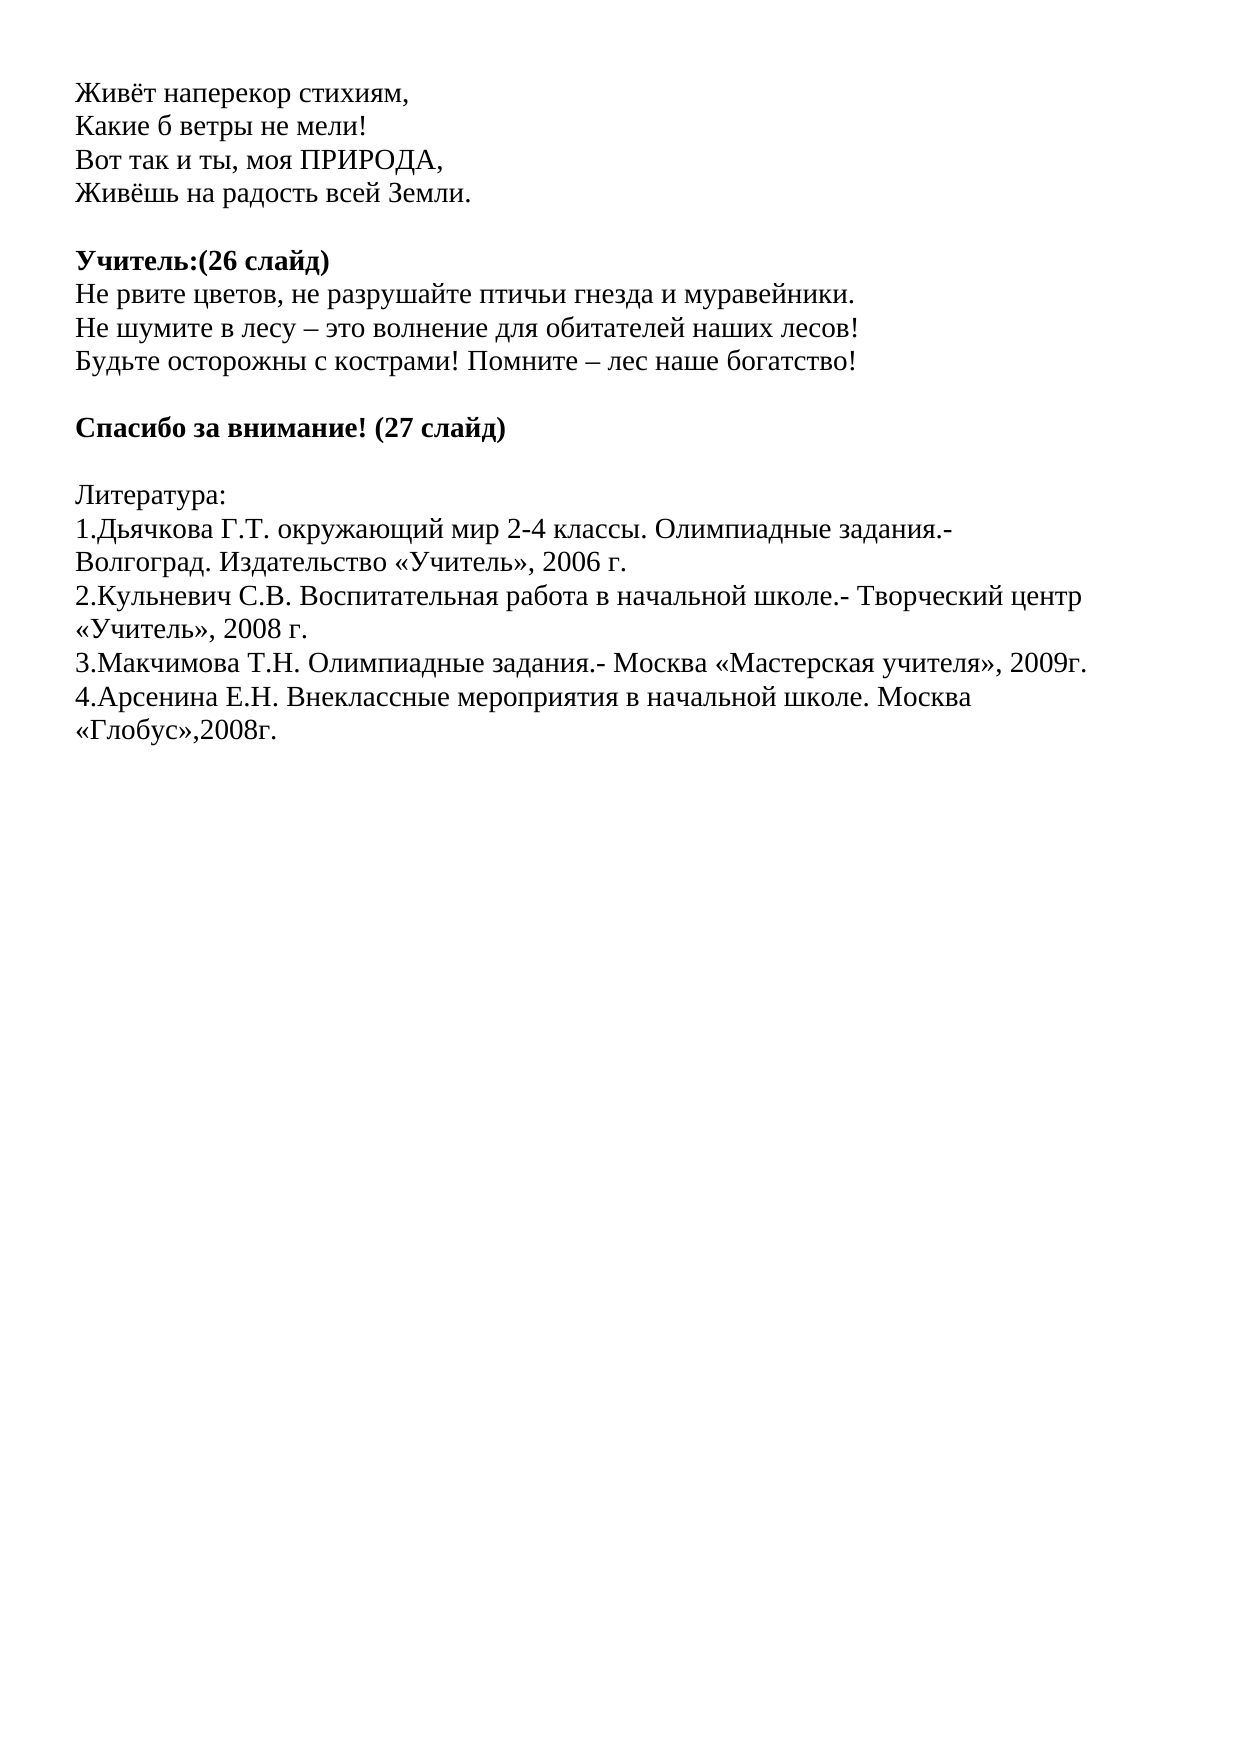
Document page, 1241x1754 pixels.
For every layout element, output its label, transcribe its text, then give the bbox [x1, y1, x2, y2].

text 3.Макчимова Т.Н. Олимпиадные задания.- Москва «Мастерская учителя», 2009г. [75, 645, 1165, 679]
text Не рвите цветов, не разрушайте птичьи гнезда и муравейники. Не шумите в лесу – это волнение для обитателей наших лесов! Будьте осторожны с кострами! Помните – лес наше богатство! [75, 276, 1165, 377]
text Волгоград. Издательство «Учитель», 2006 г. [75, 544, 1165, 578]
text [75, 75, 1165, 209]
text Спасибо за внимание! (27 слайд) [75, 410, 1165, 444]
text Литература: [75, 477, 1165, 511]
text 2.Кульневич С.В. Воспитательная работа в начальной школе.- Творческий центр «Учитель», 2008 г. [75, 578, 1165, 645]
text 4.Арсенина Е.Н. Внеклассные мероприятия в начальной школе. Москва «Глобус»,2008г. [75, 679, 1165, 746]
text Учитель:(26 слайд) [75, 243, 1165, 276]
text 1.Дьячкова Г.Т. окружающий мир 2-4 классы. Олимпиадные задания.- [75, 511, 1165, 544]
